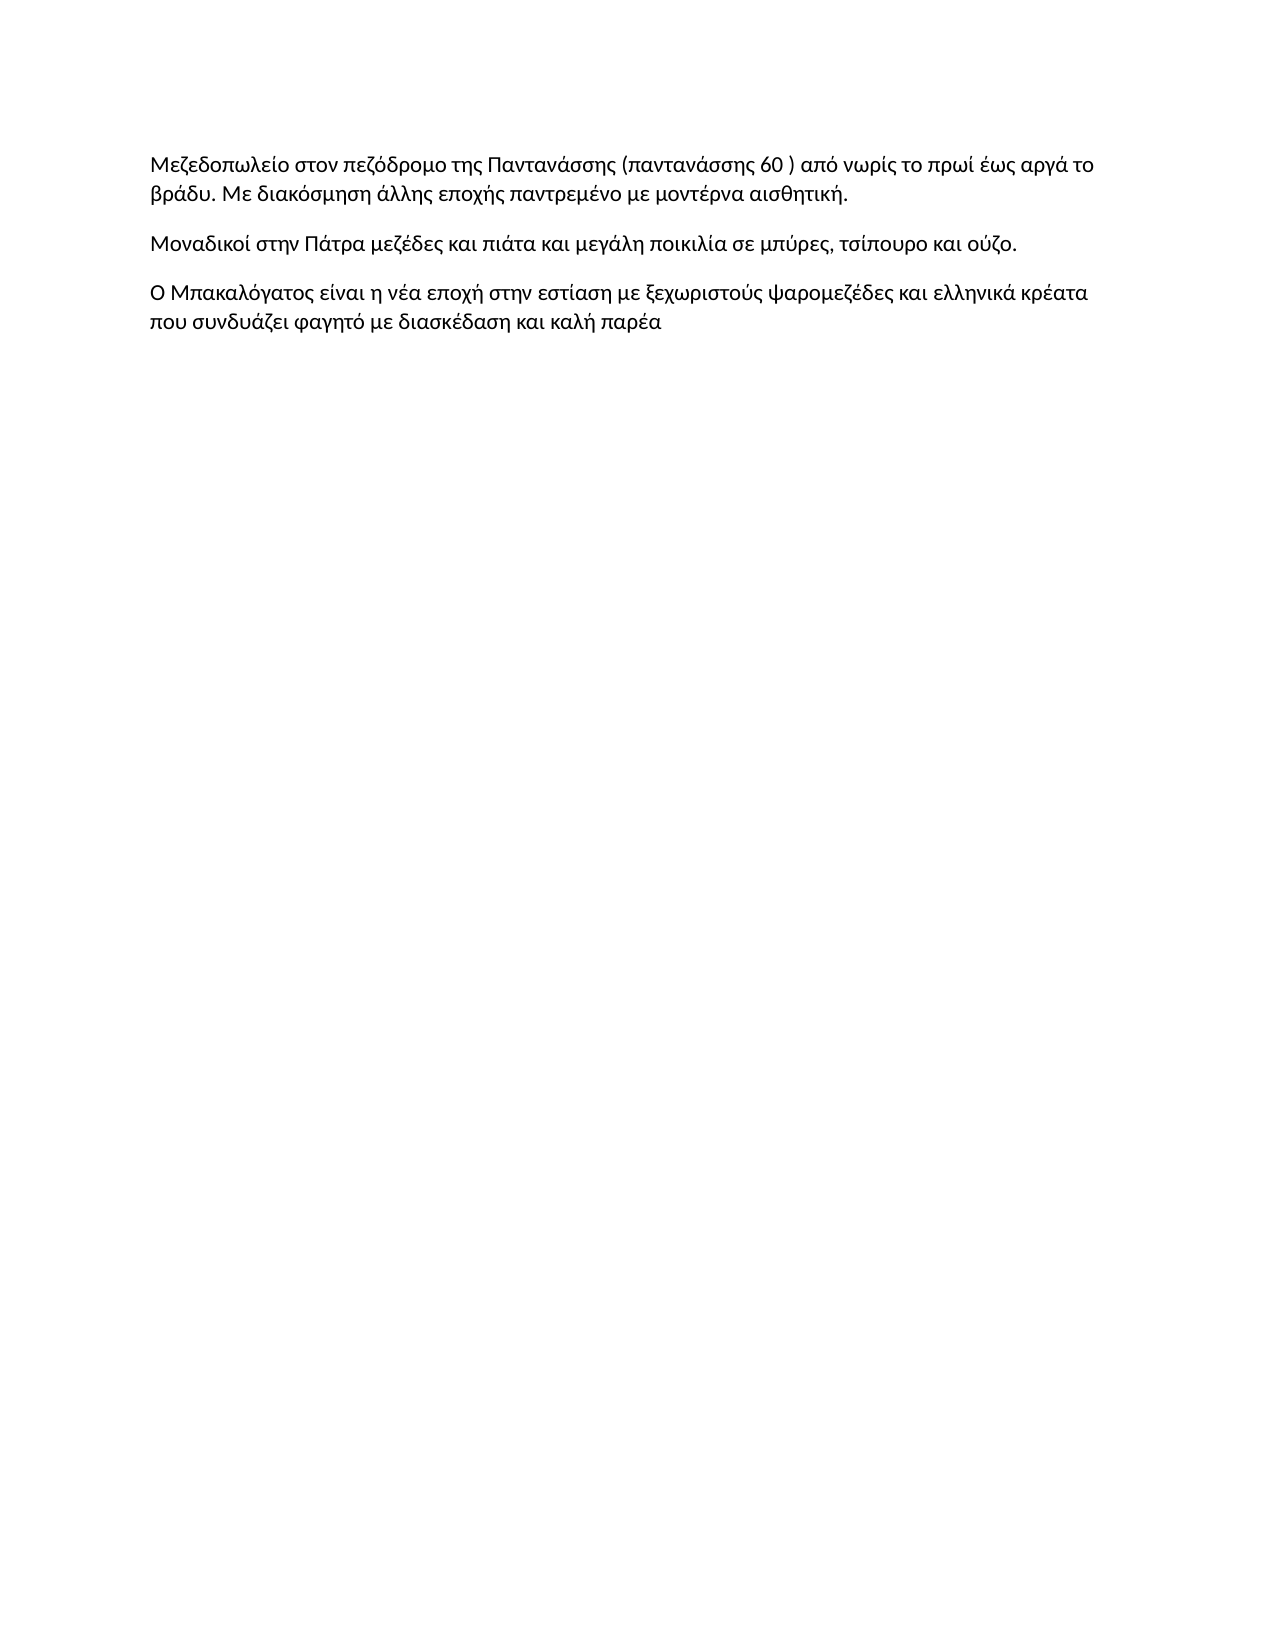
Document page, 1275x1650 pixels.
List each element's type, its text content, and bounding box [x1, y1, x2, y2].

text Μεζεδοπωλείο στον πεζόδρομο της Παντανάσσης (παντανάσσης 60 ) από νωρίς το πρωί έως αργά το βράδυ. Με διακόσμηση άλλης εποχής παντρεμένο με μοντέρνα αισθητική. [150, 150, 1125, 207]
text Μοναδικοί στην Πάτρα μεζέδες και πιάτα και μεγάλη ποικιλία σε μπύρες, τσίπουρο και ούζο. [150, 228, 1125, 257]
text Ο Μπακαλόγατος είναι η νέα εποχή στην εστίαση με ξεχωριστούς ψαρομεζέδες και ελληνικά κρέατα που συνδυάζει φαγητό με διασκέδαση και καλή παρέα [150, 278, 1125, 335]
